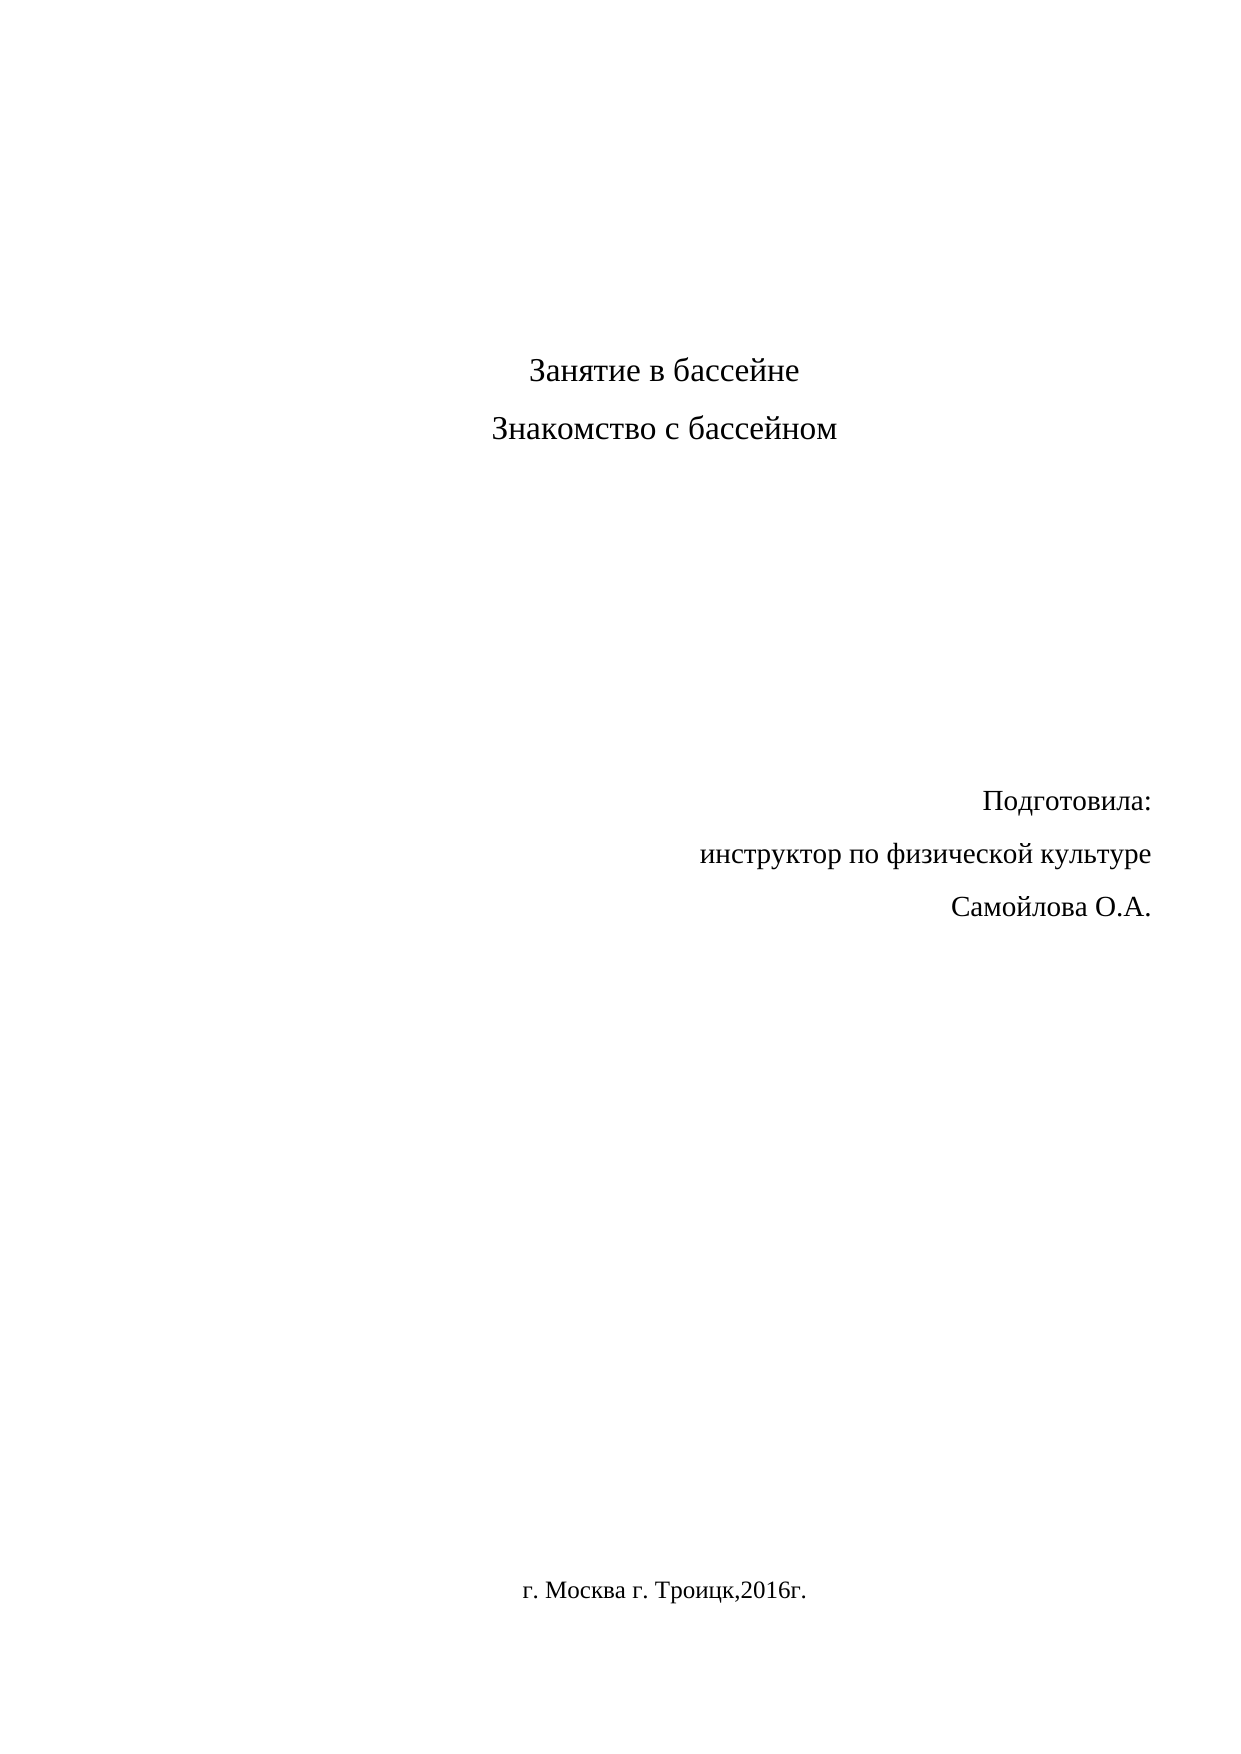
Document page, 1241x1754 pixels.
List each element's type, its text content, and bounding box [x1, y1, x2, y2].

text Занятие в бассейне [177, 350, 1152, 388]
text инструктор по физической культуре [177, 836, 1152, 869]
text Знакомство с бассейном [177, 408, 1152, 447]
text г. Москва г. Троицк,2016г. [177, 1575, 1152, 1604]
text Самойлова О.А. [177, 889, 1152, 922]
text Подготовила: [177, 783, 1152, 817]
